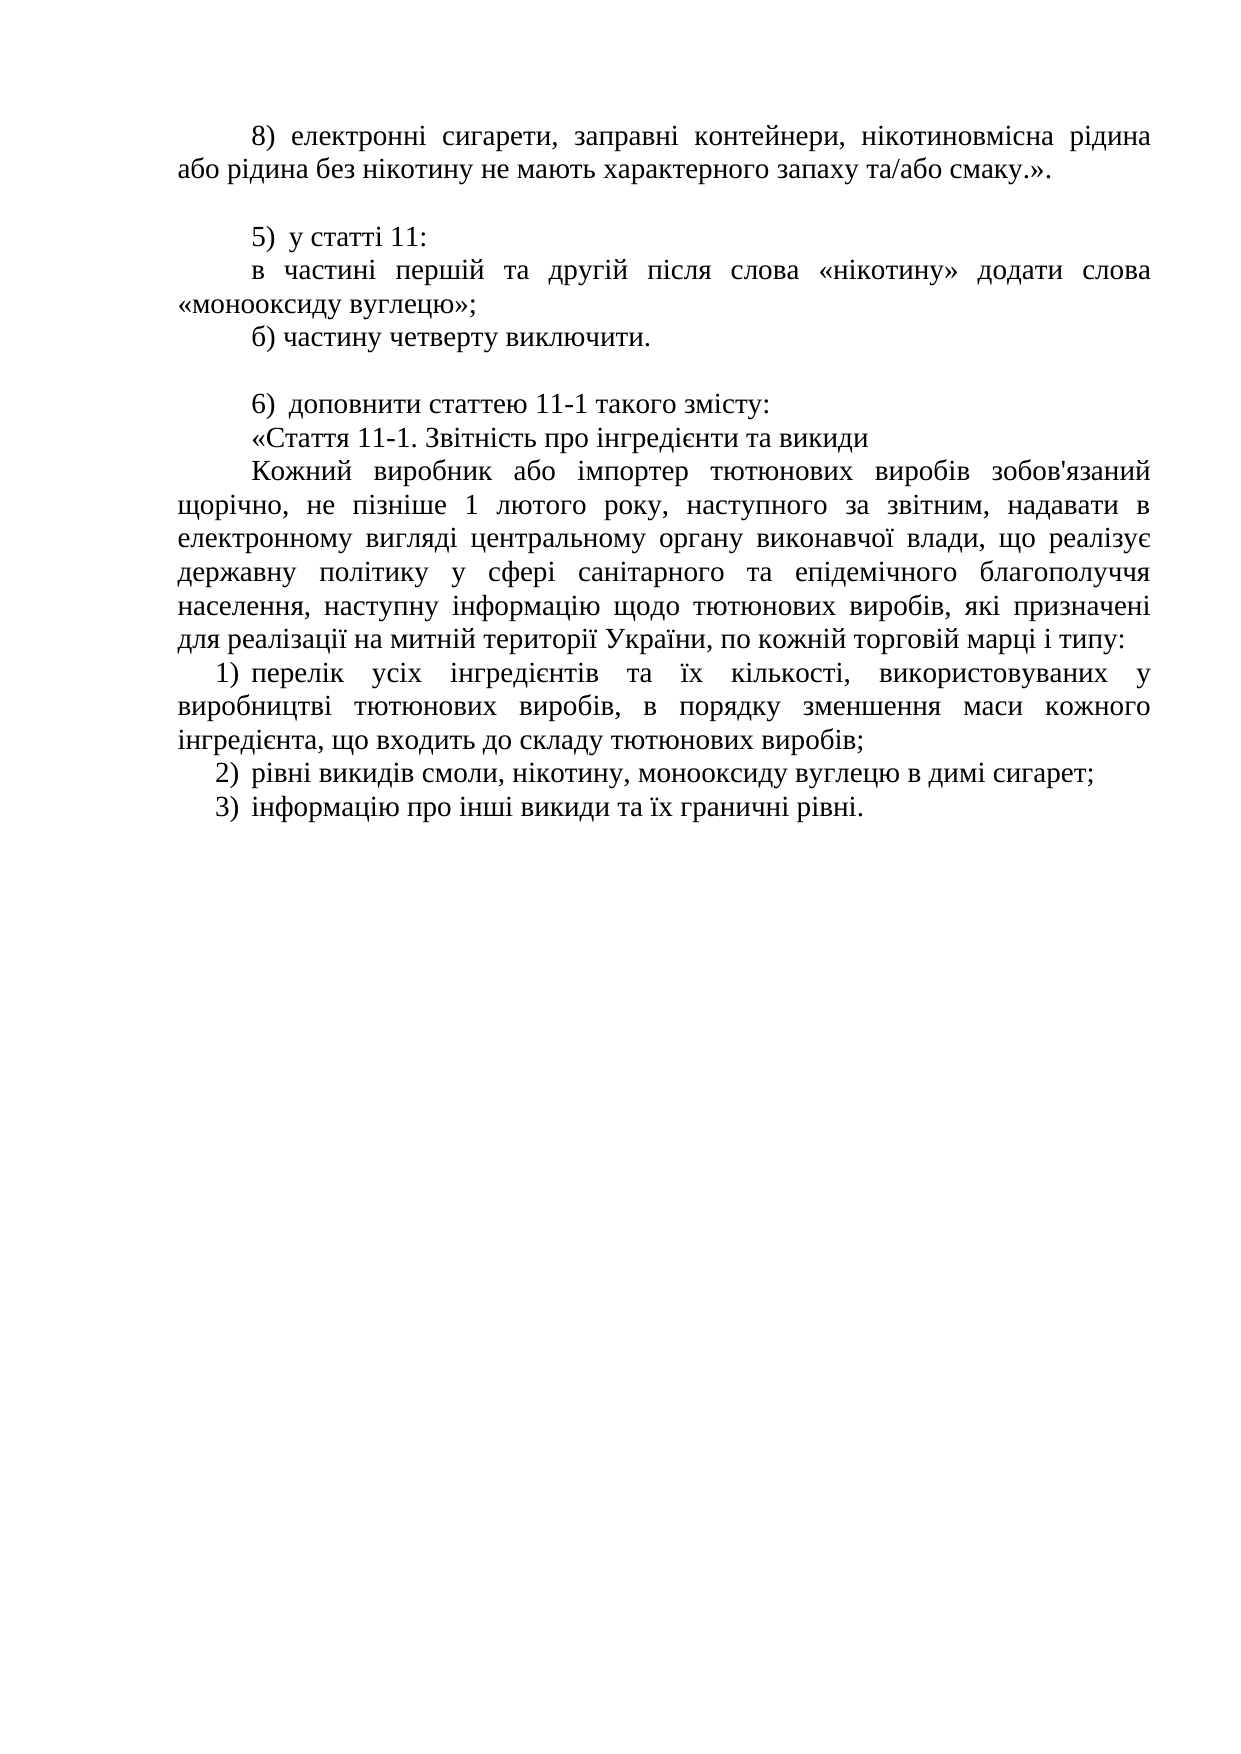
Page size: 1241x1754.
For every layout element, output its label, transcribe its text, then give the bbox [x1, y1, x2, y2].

text б) частину четверту виключити. [177, 319, 1152, 353]
text 8) електронні сигарети, заправні контейнери, нікотиновмісна рідина або рідина без нікотину не мають характерного запаху та/або смаку.». [177, 118, 1152, 185]
text в частині першій та другій після слова «нікотину» додати слова «монооксиду вуглецю»; [177, 252, 1152, 319]
text «Стаття 11-1. Звітність про інгредієнти та викиди [177, 420, 1152, 453]
list інформацію про інші викиди та їх граничні рівні. [181, 789, 1152, 822]
list перелік усіх інгредієнтів та їх кількості, використовуваних у виробництві тютюнових виробів, в порядку зменшення маси кожного інгредієнта, що входить до складу тютюнових виробів; [177, 655, 1152, 755]
text Кожний виробник або імпортер тютюнових виробів зобов'язаний щорічно, не пізніше 1 лютого року, наступного за звітним, надавати в електронному вигляді центральному органу виконавчої влади, що реалізує державну політику у сфері санітарного та епідемічного благополуччя населення, наступну інформацію щодо тютюнових виробів, які призначені для реалізації на митній території України, по кожній торговій марці і типу: [177, 453, 1152, 655]
list рівні викидів смоли, нікотину, монооксиду вуглецю в димі сигарет; [177, 755, 1152, 789]
list доповнити статтею 11-1 такого змісту: [251, 386, 1152, 420]
list у статті 11: [251, 219, 1152, 252]
